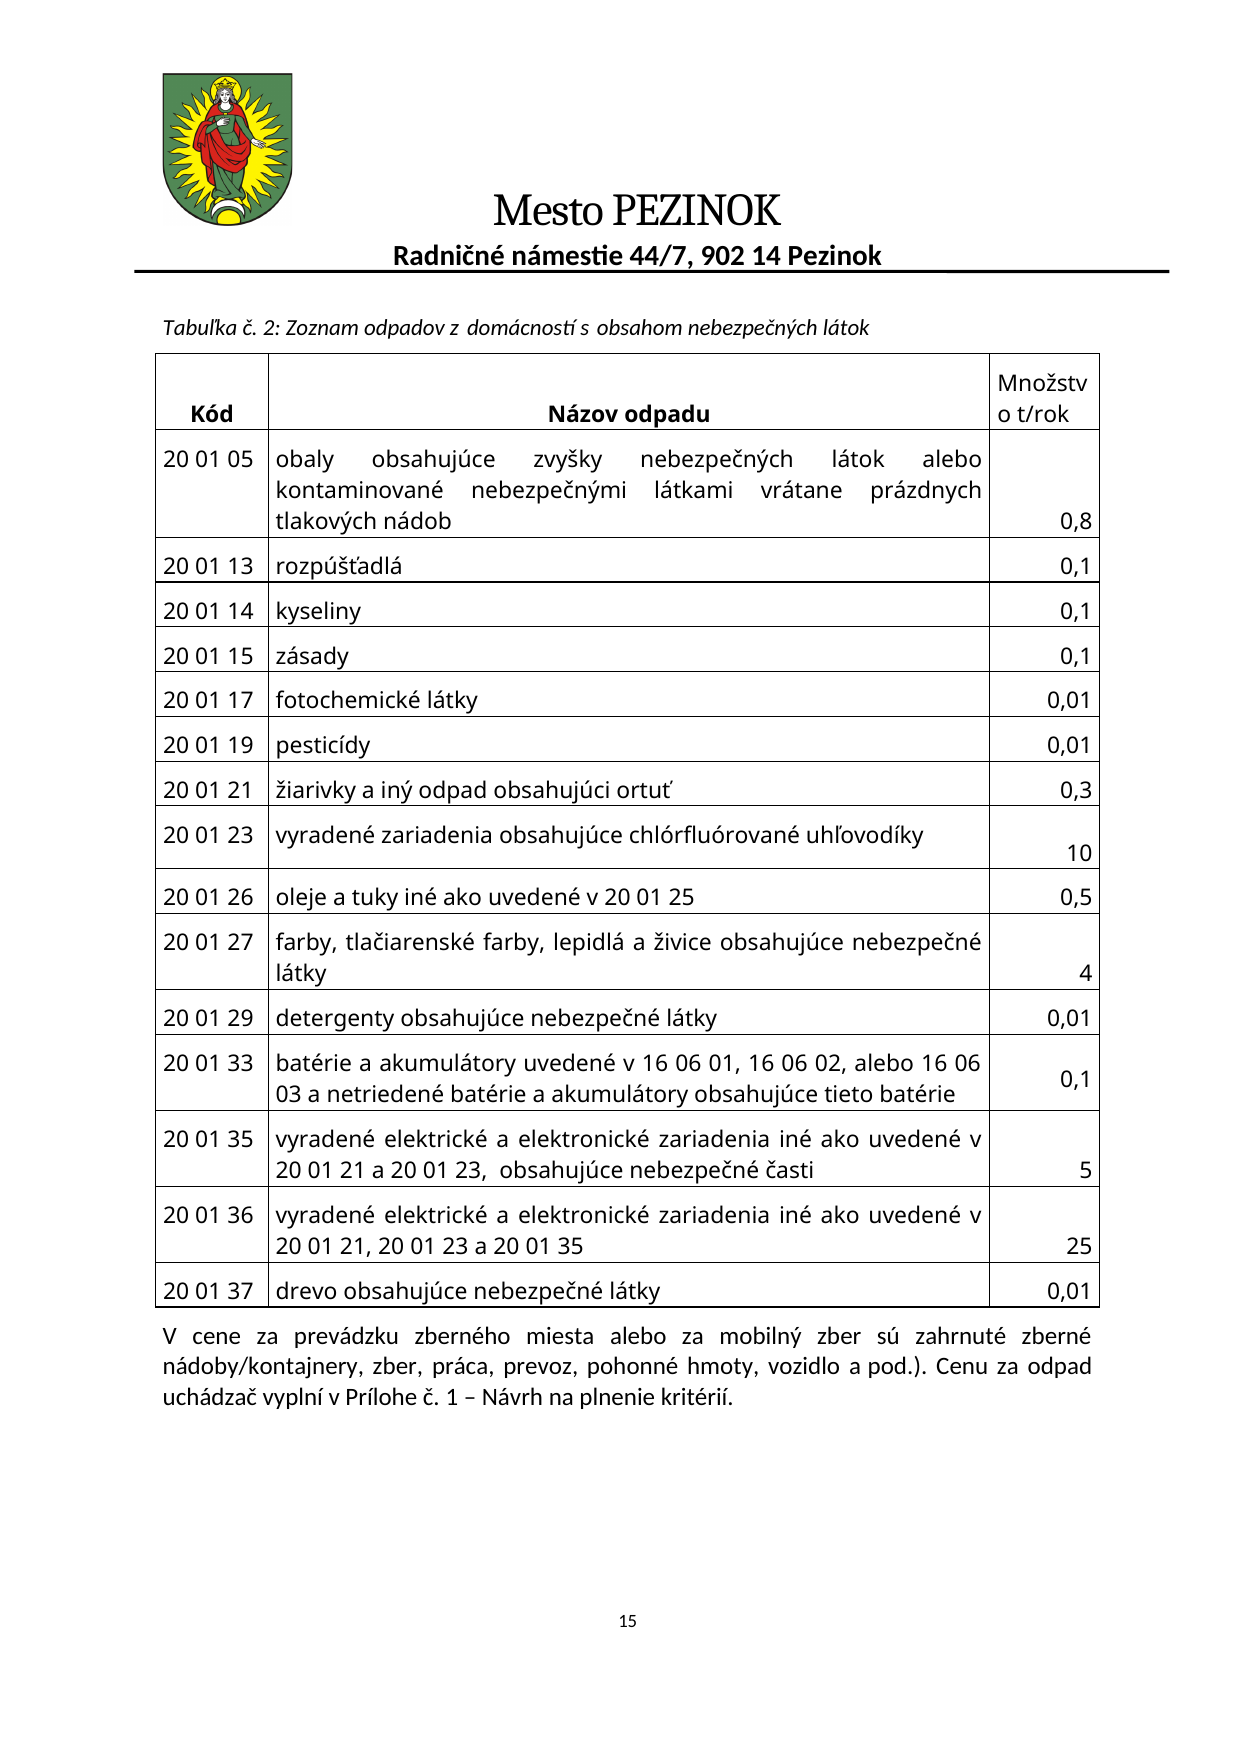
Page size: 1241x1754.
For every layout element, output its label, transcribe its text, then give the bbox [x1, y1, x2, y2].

table_cell vyradené zariadenia obsahujúce chlórfluórované uhľovodíky [269, 806, 989, 868]
table_cell 20 01 13 [156, 538, 268, 581]
table_cell 20 01 17 [156, 672, 268, 716]
table_cell 25 [990, 1187, 1099, 1262]
table_cell kyseliny [269, 583, 989, 626]
table_cell 0,01 [990, 1263, 1099, 1306]
table_cell 20 01 26 [156, 869, 268, 913]
table_header Kód [156, 354, 268, 429]
table_cell pesticídy [269, 717, 989, 761]
table_cell 0,3 [990, 762, 1099, 805]
table_cell 0,01 [990, 717, 1099, 761]
table_cell 20 01 36 [156, 1187, 268, 1262]
table_cell 20 01 35 [156, 1111, 268, 1186]
table_cell vyradené elektrické a elektronické zariadenia iné ako uvedené v 20 01 21 a 20 01 23, obsahujúce nebezpečné časti [269, 1111, 989, 1186]
picture [162, 73, 293, 226]
table_cell 0,01 [990, 990, 1099, 1033]
table_cell 20 01 21 [156, 762, 268, 805]
table_cell 20 01 14 [156, 583, 268, 626]
text V cene za prevádzku zberného miesta alebo za mobilný zber sú zahrnuté zberné nádoby/kontajnery, zber, práca, prevoz, pohonné hmoty, vozidlo a pod.). Cenu za odpad uchádzač vyplní v Prílohe č. 1 – Návrh na plnenie kritérií. [162, 1320, 1092, 1411]
table_cell 0,1 [990, 583, 1099, 626]
table_cell 4 [990, 914, 1099, 989]
table_header Názov odpadu [269, 354, 989, 429]
table_cell 20 01 19 [156, 717, 268, 761]
table_cell vyradené elektrické a elektronické zariadenia iné ako uvedené v 20 01 21, 20 01 23 a 20 01 35 [269, 1187, 989, 1262]
table_cell zásady [269, 627, 989, 671]
table_cell 20 01 05 [156, 430, 268, 537]
table_cell 0,8 [990, 430, 1099, 537]
table_cell 0,1 [990, 538, 1099, 581]
table_cell 20 01 29 [156, 990, 268, 1033]
table_cell drevo obsahujúce nebezpečné látky [269, 1263, 989, 1306]
table_cell 5 [990, 1111, 1099, 1186]
table_cell 0,1 [990, 627, 1099, 671]
table_cell 0,1 [990, 1035, 1099, 1109]
table_cell 20 01 23 [156, 806, 268, 868]
table_cell oleje a tuky iné ako uvedené v 20 01 25 [269, 869, 989, 913]
table_cell 20 01 27 [156, 914, 268, 989]
table_cell 20 01 37 [156, 1263, 268, 1306]
table_cell obaly obsahujúce zvyšky nebezpečných látok alebo kontaminované nebezpečnými látkami vrátane prázdnych tlakových nádob [269, 430, 989, 537]
table_cell 20 01 33 [156, 1035, 268, 1109]
table_header Množstvo t/rok [990, 354, 1099, 429]
table_cell 0,01 [990, 672, 1099, 716]
table_cell žiarivky a iný odpad obsahujúci ortuť [269, 762, 989, 805]
table_cell batérie a akumulátory uvedené v 16 06 01, 16 06 02, alebo 16 06 03 a netriedené batérie a akumulátory obsahujúce tieto batérie [269, 1035, 989, 1109]
table_cell 0,5 [990, 869, 1099, 913]
table_cell 20 01 15 [156, 627, 268, 671]
table_cell rozpúšťadlá [269, 538, 989, 581]
table_cell detergenty obsahujúce nebezpečné látky [269, 990, 989, 1033]
table_cell farby, tlačiarenské farby, lepidlá a živice obsahujúce nebezpečné látky [269, 914, 989, 989]
text Tabuľka č. 2: Zoznam odpadov z domácností s obsahom nebezpečných látok [162, 313, 1092, 341]
table_cell fotochemické látky [269, 672, 989, 716]
table_cell 10 [990, 806, 1099, 868]
